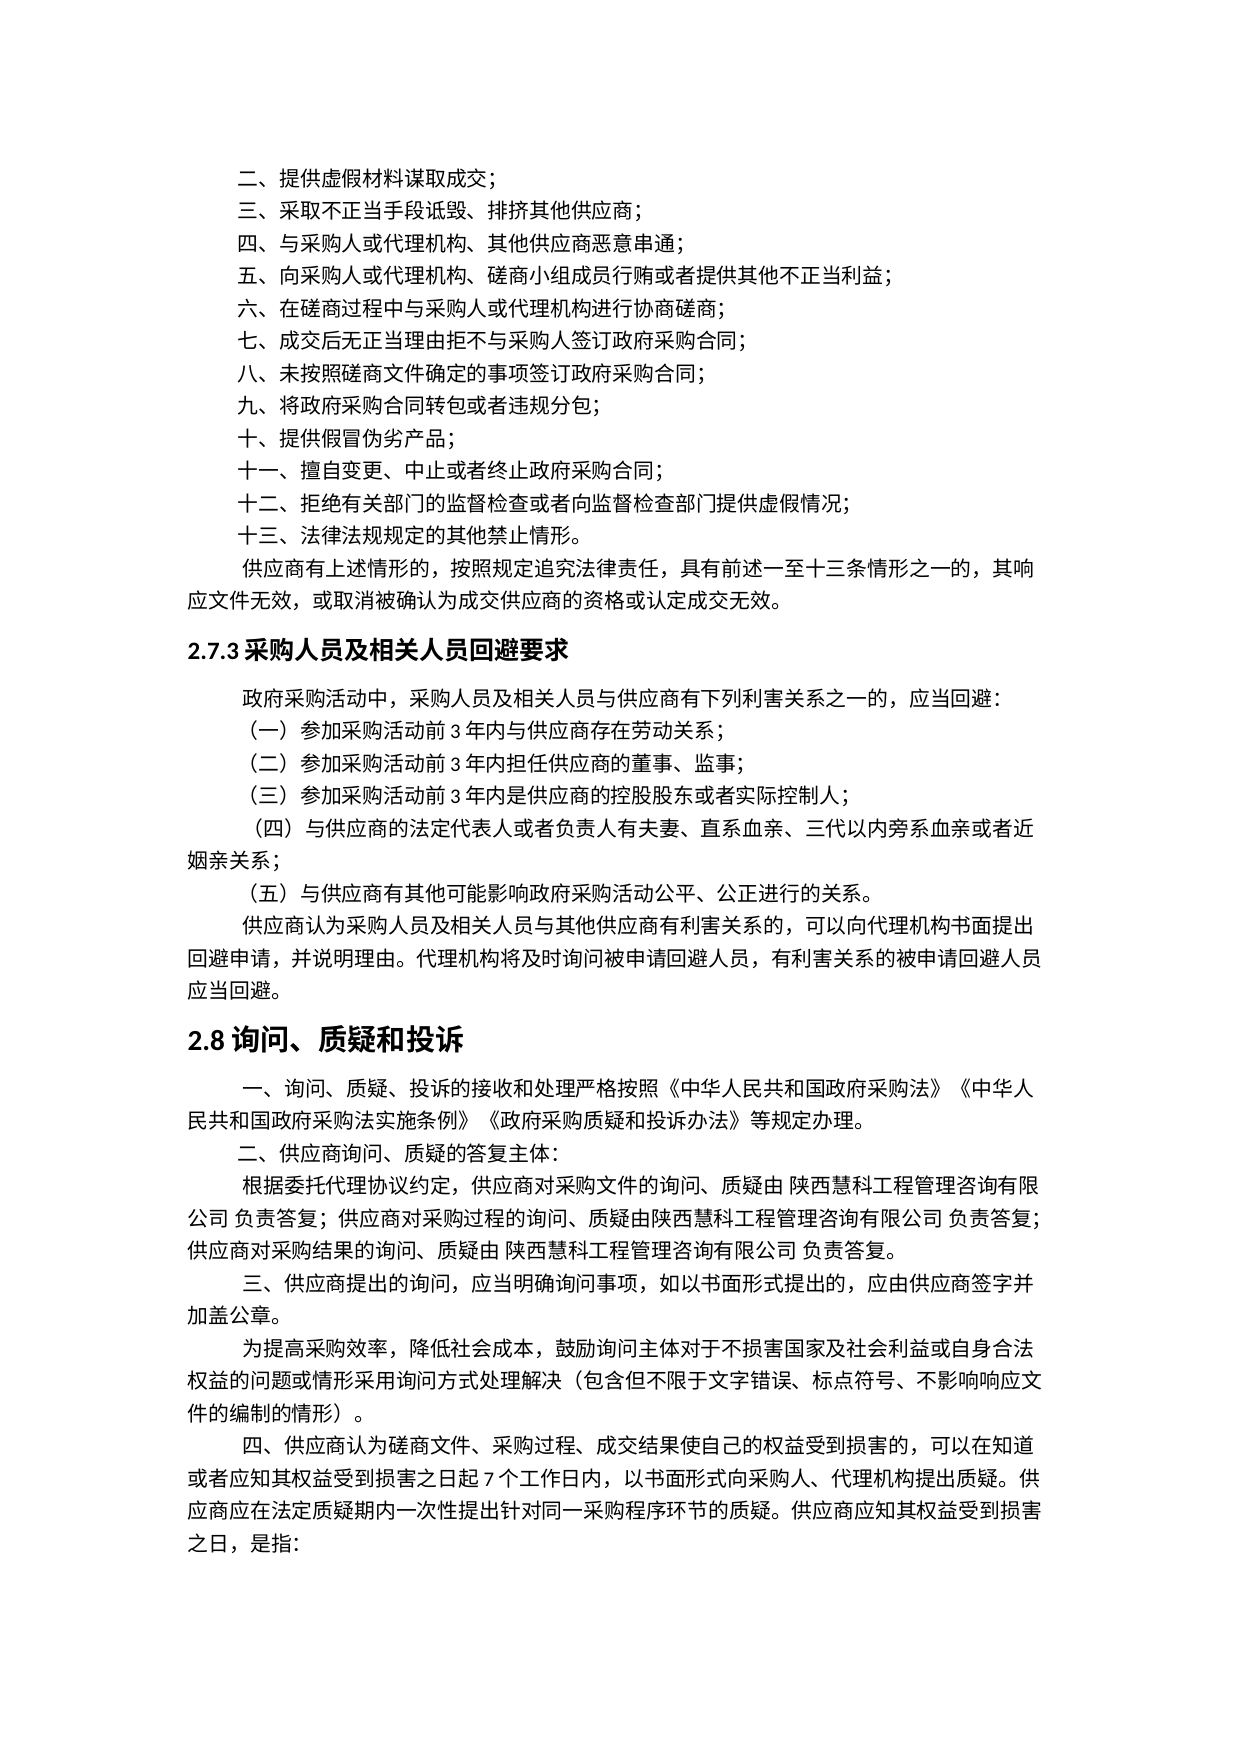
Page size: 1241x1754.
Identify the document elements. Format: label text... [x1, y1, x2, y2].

text 为提高采购效率，降低社会成本，鼓励询问主体对于不损害国家及社会利益或自身合法权益的问题或情形采用询问方式处理解决（包含但不限于文字错误、标点符号、不影响响应文件的编制的情形）。 [187, 1332, 1053, 1429]
text （五）与供应商有其他可能影响政府采购活动公平、公正进行的关系。 [187, 877, 1053, 909]
text （三）参加采购活动前3年内是供应商的控股股东或者实际控制人； [187, 779, 1053, 812]
text 2.7.3采购人员及相关人员回避要求 [187, 617, 1053, 682]
text 二、供应商询问、质疑的答复主体： [187, 1137, 1053, 1169]
text 九、将政府采购合同转包或者违规分包； [187, 389, 1053, 422]
text 十三、法律法规规定的其他禁止情形。 [187, 519, 1053, 552]
text 三、供应商提出的询问，应当明确询问事项，如以书面形式提出的，应由供应商签字并加盖公章。 [187, 1267, 1053, 1332]
text 十二、拒绝有关部门的监督检查或者向监督检查部门提供虚假情况； [187, 487, 1053, 519]
text 六、在磋商过程中与采购人或代理机构进行协商磋商； [187, 292, 1053, 324]
text （四）与供应商的法定代表人或者负责人有夫妻、直系血亲、三代以内旁系血亲或者近姻亲关系； [187, 812, 1053, 877]
text 四、与采购人或代理机构、其他供应商恶意串通； [187, 227, 1053, 259]
text 2.8询问、质疑和投诉 [187, 1007, 1053, 1072]
text 政府采购活动中，采购人员及相关人员与供应商有下列利害关系之一的，应当回避： [187, 682, 1053, 714]
text 二、提供虚假材料谋取成交； [187, 162, 1053, 194]
text 供应商认为采购人员及相关人员与其他供应商有利害关系的，可以向代理机构书面提出回避申请，并说明理由。代理机构将及时询问被申请回避人员，有利害关系的被申请回避人员应当回避。 [187, 909, 1053, 1007]
text 五、向采购人或代理机构、磋商小组成员行贿或者提供其他不正当利益； [187, 259, 1053, 292]
text 根据委托代理协议约定，供应商对采购文件的询问、质疑由 陕西慧科工程管理咨询有限公司 负责答复；供应商对采购过程的询问、质疑由陕西慧科工程管理咨询有限公司 负责答复；供应商对采购结果的询问、质疑由 陕西慧科工程管理咨询有限公司 负责答复。 [187, 1169, 1053, 1267]
text 七、成交后无正当理由拒不与采购人签订政府采购合同； [187, 324, 1053, 357]
text 四、供应商认为磋商文件、采购过程、成交结果使自己的权益受到损害的，可以在知道或者应知其权益受到损害之日起7个工作日内，以书面形式向采购人、代理机构提出质疑。供应商应在法定质疑期内一次性提出针对同一采购程序环节的质疑。供应商应知其权益受到损害之日，是指： [187, 1429, 1053, 1559]
text 八、未按照磋商文件确定的事项签订政府采购合同； [187, 357, 1053, 389]
text 供应商有上述情形的，按照规定追究法律责任，具有前述一至十三条情形之一的，其响应文件无效，或取消被确认为成交供应商的资格或认定成交无效。 [187, 552, 1053, 617]
text 十一、擅自变更、中止或者终止政府采购合同； [187, 454, 1053, 487]
text 三、采取不正当手段诋毁、排挤其他供应商； [187, 194, 1053, 227]
text （一）参加采购活动前3年内与供应商存在劳动关系； [187, 714, 1053, 747]
text 一、询问、质疑、投诉的接收和处理严格按照《中华人民共和国政府采购法》《中华人民共和国政府采购法实施条例》《政府采购质疑和投诉办法》等规定办理。 [187, 1072, 1053, 1137]
text 十、提供假冒伪劣产品； [187, 422, 1053, 454]
text （二）参加采购活动前3年内担任供应商的董事、监事； [187, 747, 1053, 779]
